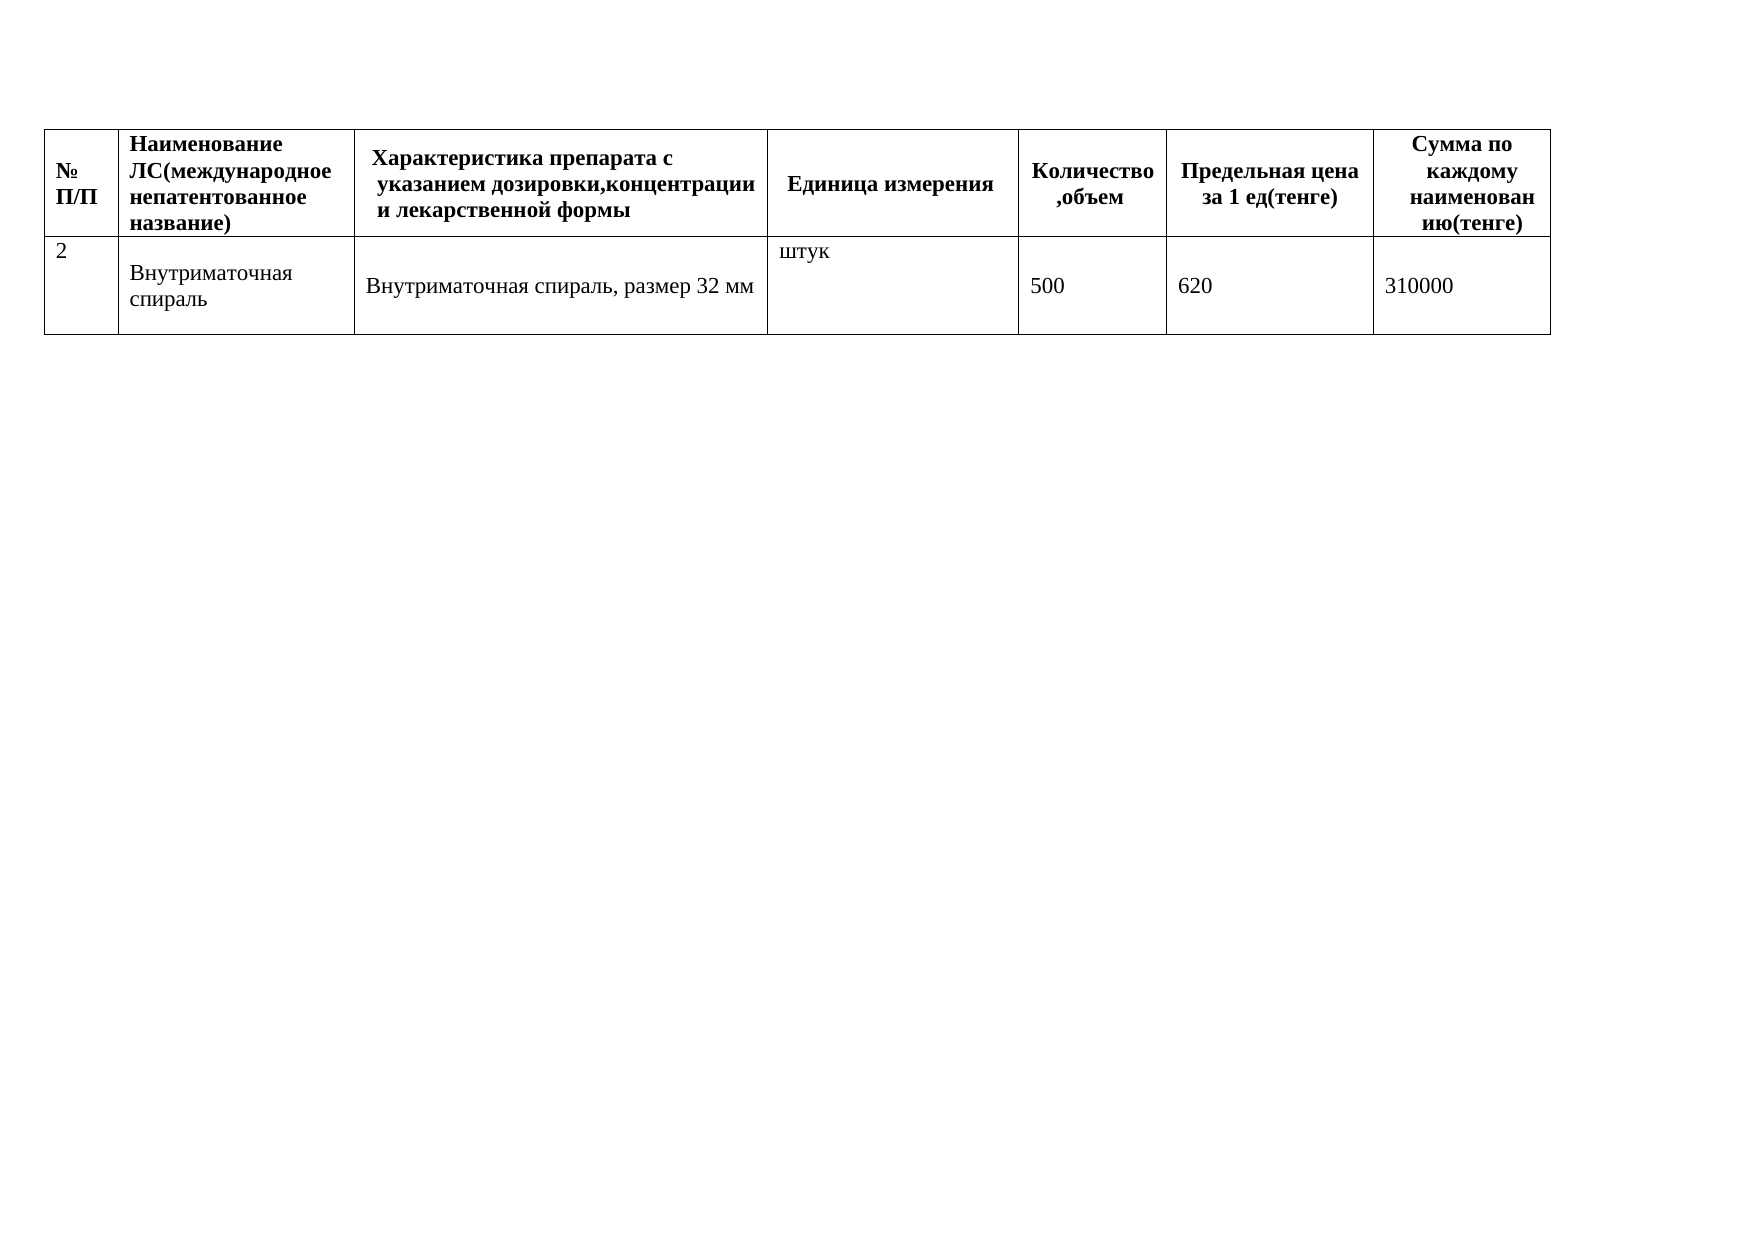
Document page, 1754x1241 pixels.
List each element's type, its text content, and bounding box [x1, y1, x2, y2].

table_cell Внутриматочная спираль, размер 32 мм [355, 237, 767, 333]
table_cell 620 [1167, 237, 1373, 333]
table_header Предельная цена за 1 ед(тенге) [1167, 130, 1373, 236]
table_header № П/П [45, 130, 118, 236]
table_cell 500 [1019, 237, 1166, 333]
table_header Единица измерения [768, 130, 1018, 236]
table_cell 2 [45, 237, 118, 333]
table_cell Внутриматочная спираль [119, 237, 354, 333]
table_header Характеристика препарата с указанием дозировки,концентрации и лекарственной формы [355, 130, 767, 236]
table_cell 310000 [1374, 237, 1550, 333]
table_header Количество,объем [1019, 130, 1166, 236]
table_cell штук [768, 237, 1018, 333]
table_header Наименование ЛС(международное непатентованное название) [119, 130, 354, 236]
table_header Сумма по каждому наименованию(тенге) [1374, 130, 1550, 236]
